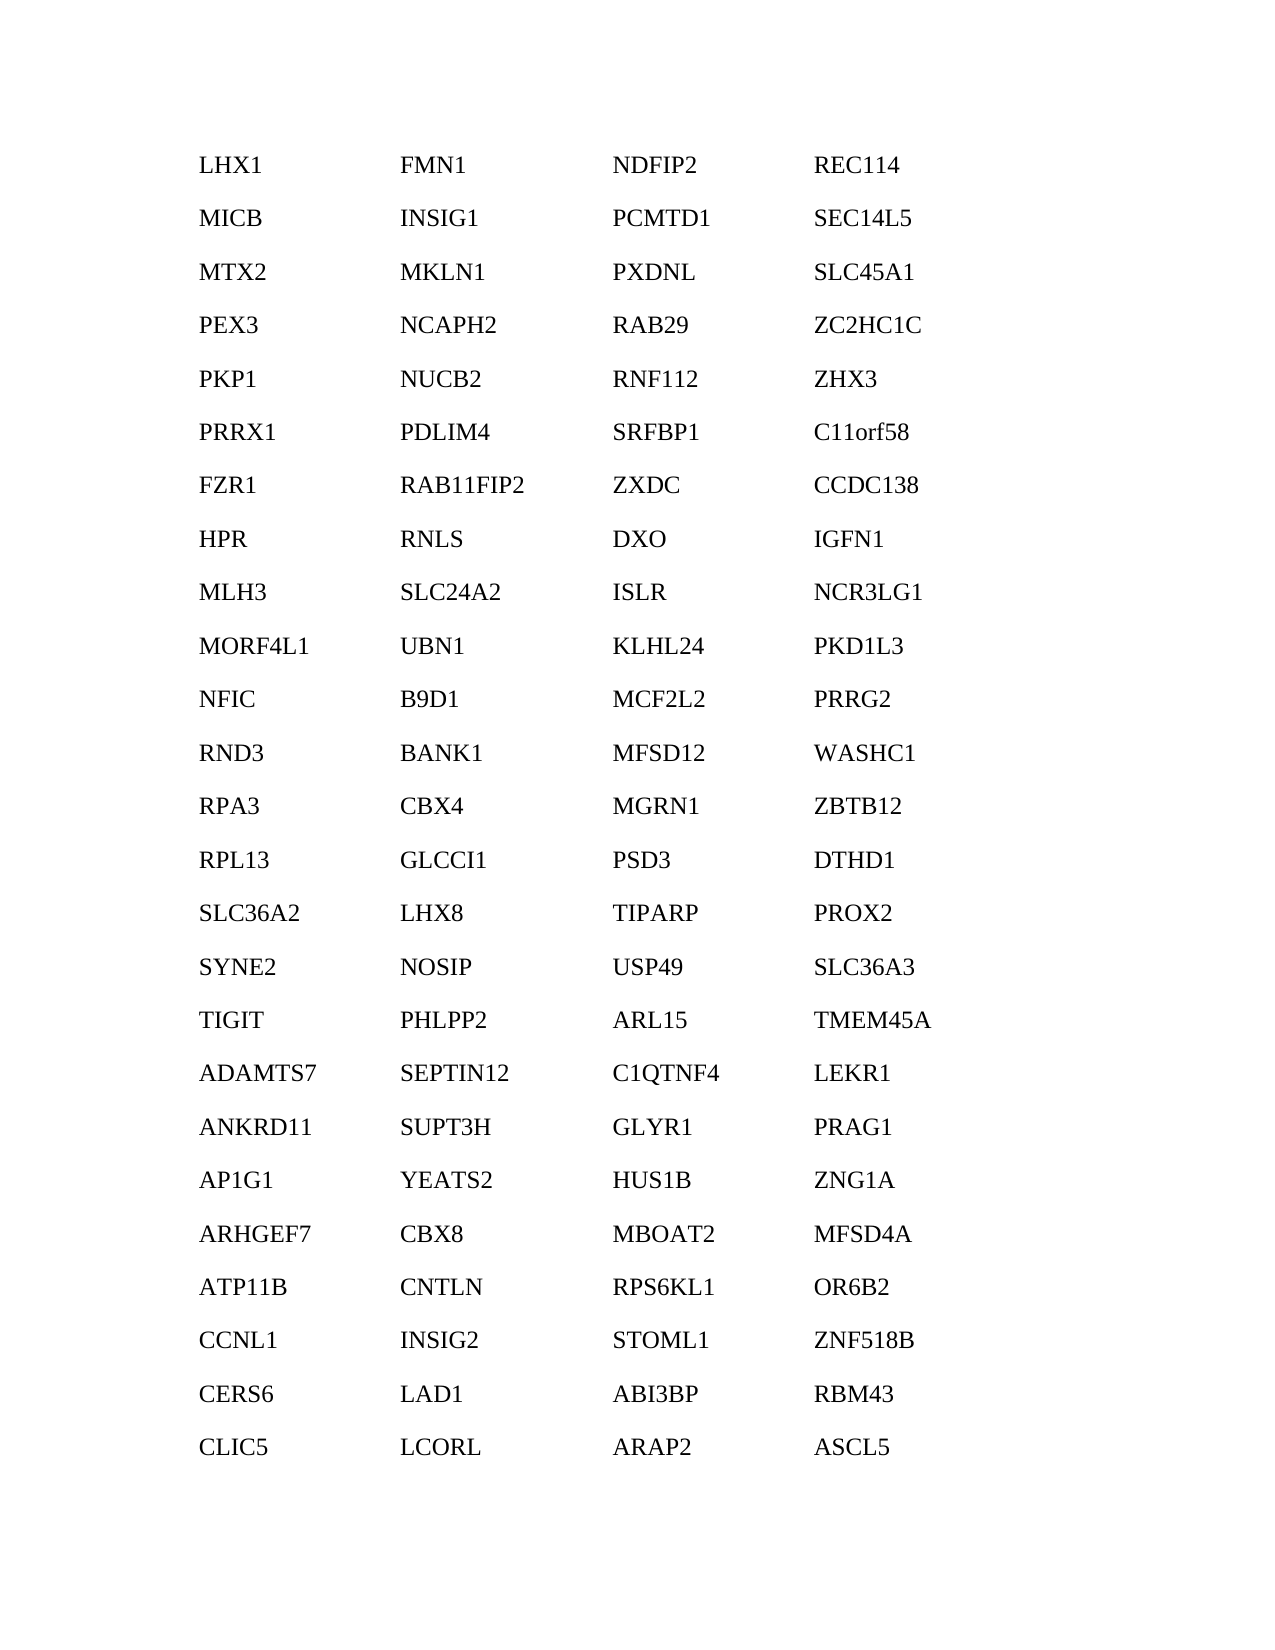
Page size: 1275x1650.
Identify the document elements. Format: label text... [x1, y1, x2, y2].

table_cell MBOAT2 [601, 1219, 802, 1272]
table_cell MLH3 [188, 578, 388, 631]
table_cell LCORL [389, 1433, 601, 1486]
table_cell ASCL5 [802, 1433, 1015, 1486]
table_cell TIGIT [188, 1005, 388, 1058]
table_cell FZR1 [188, 471, 388, 524]
table_cell ZBTB12 [802, 791, 1015, 845]
table_cell DTHD1 [802, 845, 1015, 898]
table_cell OR6B2 [802, 1272, 1015, 1326]
table_cell DXO [601, 524, 802, 577]
table_cell MGRN1 [601, 791, 802, 845]
table_cell ZHX3 [802, 364, 1015, 417]
table_cell PRAG1 [802, 1112, 1015, 1165]
table_cell RNLS [389, 524, 601, 577]
table_cell TMEM45A [802, 1005, 1015, 1058]
table_cell ARAP2 [601, 1433, 802, 1486]
table_cell PRRG2 [802, 684, 1015, 738]
table_cell RPS6KL1 [601, 1272, 802, 1326]
table_cell TIPARP [601, 898, 802, 952]
table_cell RAB29 [601, 310, 802, 364]
table_cell ARHGEF7 [188, 1219, 388, 1272]
table_cell LHX8 [389, 898, 601, 952]
table_cell NCR3LG1 [802, 578, 1015, 631]
table_cell NFIC [188, 684, 388, 738]
table_cell REC114 [802, 150, 1015, 203]
table_cell ATP11B [188, 1272, 388, 1326]
table_cell ABI3BP [601, 1379, 802, 1432]
table_cell PCMTD1 [601, 204, 802, 257]
table_cell PEX3 [188, 310, 388, 364]
table_cell CNTLN [389, 1272, 601, 1326]
table_cell LHX1 [188, 150, 388, 203]
table_cell ADAMTS7 [188, 1059, 388, 1112]
table_cell RPL13 [188, 845, 388, 898]
table_cell AP1G1 [188, 1165, 388, 1219]
table_cell CCDC138 [802, 471, 1015, 524]
table_cell GLYR1 [601, 1112, 802, 1165]
table_cell PSD3 [601, 845, 802, 898]
table_cell RNF112 [601, 364, 802, 417]
table_cell PDLIM4 [389, 417, 601, 471]
table_cell PKD1L3 [802, 631, 1015, 684]
table_cell USP49 [601, 952, 802, 1005]
table_cell SLC45A1 [802, 257, 1015, 310]
table_cell C1QTNF4 [601, 1059, 802, 1112]
table_cell ZNF518B [802, 1326, 1015, 1379]
table_cell C11orf58 [802, 417, 1015, 471]
table_cell RBM43 [802, 1379, 1015, 1432]
table_cell CCNL1 [188, 1326, 388, 1379]
table_cell SYNE2 [188, 952, 388, 1005]
table_cell RAB11FIP2 [389, 471, 601, 524]
table_cell STOML1 [601, 1326, 802, 1379]
table_cell FMN1 [389, 150, 601, 203]
table_cell MFSD4A [802, 1219, 1015, 1272]
table_cell SLC36A3 [802, 952, 1015, 1005]
table_cell B9D1 [389, 684, 601, 738]
table_cell BANK1 [389, 738, 601, 791]
table_cell ARL15 [601, 1005, 802, 1058]
table_cell MKLN1 [389, 257, 601, 310]
table_cell NOSIP [389, 952, 601, 1005]
table_cell LEKR1 [802, 1059, 1015, 1112]
table_cell CERS6 [188, 1379, 388, 1432]
table_cell PRRX1 [188, 417, 388, 471]
table_cell SEPTIN12 [389, 1059, 601, 1112]
table_cell YEATS2 [389, 1165, 601, 1219]
table_cell UBN1 [389, 631, 601, 684]
table_cell NCAPH2 [389, 310, 601, 364]
table_cell PKP1 [188, 364, 388, 417]
table_cell WASHC1 [802, 738, 1015, 791]
table_cell INSIG1 [389, 204, 601, 257]
table_cell NDFIP2 [601, 150, 802, 203]
table_cell ISLR [601, 578, 802, 631]
table_cell MCF2L2 [601, 684, 802, 738]
table_cell NUCB2 [389, 364, 601, 417]
table_cell GLCCI1 [389, 845, 601, 898]
table_cell HPR [188, 524, 388, 577]
table_cell SUPT3H [389, 1112, 601, 1165]
table_cell ZXDC [601, 471, 802, 524]
table_cell MTX2 [188, 257, 388, 310]
table_cell CLIC5 [188, 1433, 388, 1486]
table_cell ANKRD11 [188, 1112, 388, 1165]
table_cell CBX4 [389, 791, 601, 845]
table_cell ZNG1A [802, 1165, 1015, 1219]
table_cell PHLPP2 [389, 1005, 601, 1058]
table_cell RND3 [188, 738, 388, 791]
table_cell KLHL24 [601, 631, 802, 684]
table_cell INSIG2 [389, 1326, 601, 1379]
table_cell SLC24A2 [389, 578, 601, 631]
table_cell PROX2 [802, 898, 1015, 952]
table_cell MORF4L1 [188, 631, 388, 684]
table_cell CBX8 [389, 1219, 601, 1272]
table_cell MFSD12 [601, 738, 802, 791]
table_cell SEC14L5 [802, 204, 1015, 257]
table_cell LAD1 [389, 1379, 601, 1432]
table_cell SRFBP1 [601, 417, 802, 471]
table_cell MICB [188, 204, 388, 257]
table_cell IGFN1 [802, 524, 1015, 577]
table_cell HUS1B [601, 1165, 802, 1219]
table_cell ZC2HC1C [802, 310, 1015, 364]
table_cell RPA3 [188, 791, 388, 845]
table_cell PXDNL [601, 257, 802, 310]
table_cell SLC36A2 [188, 898, 388, 952]
